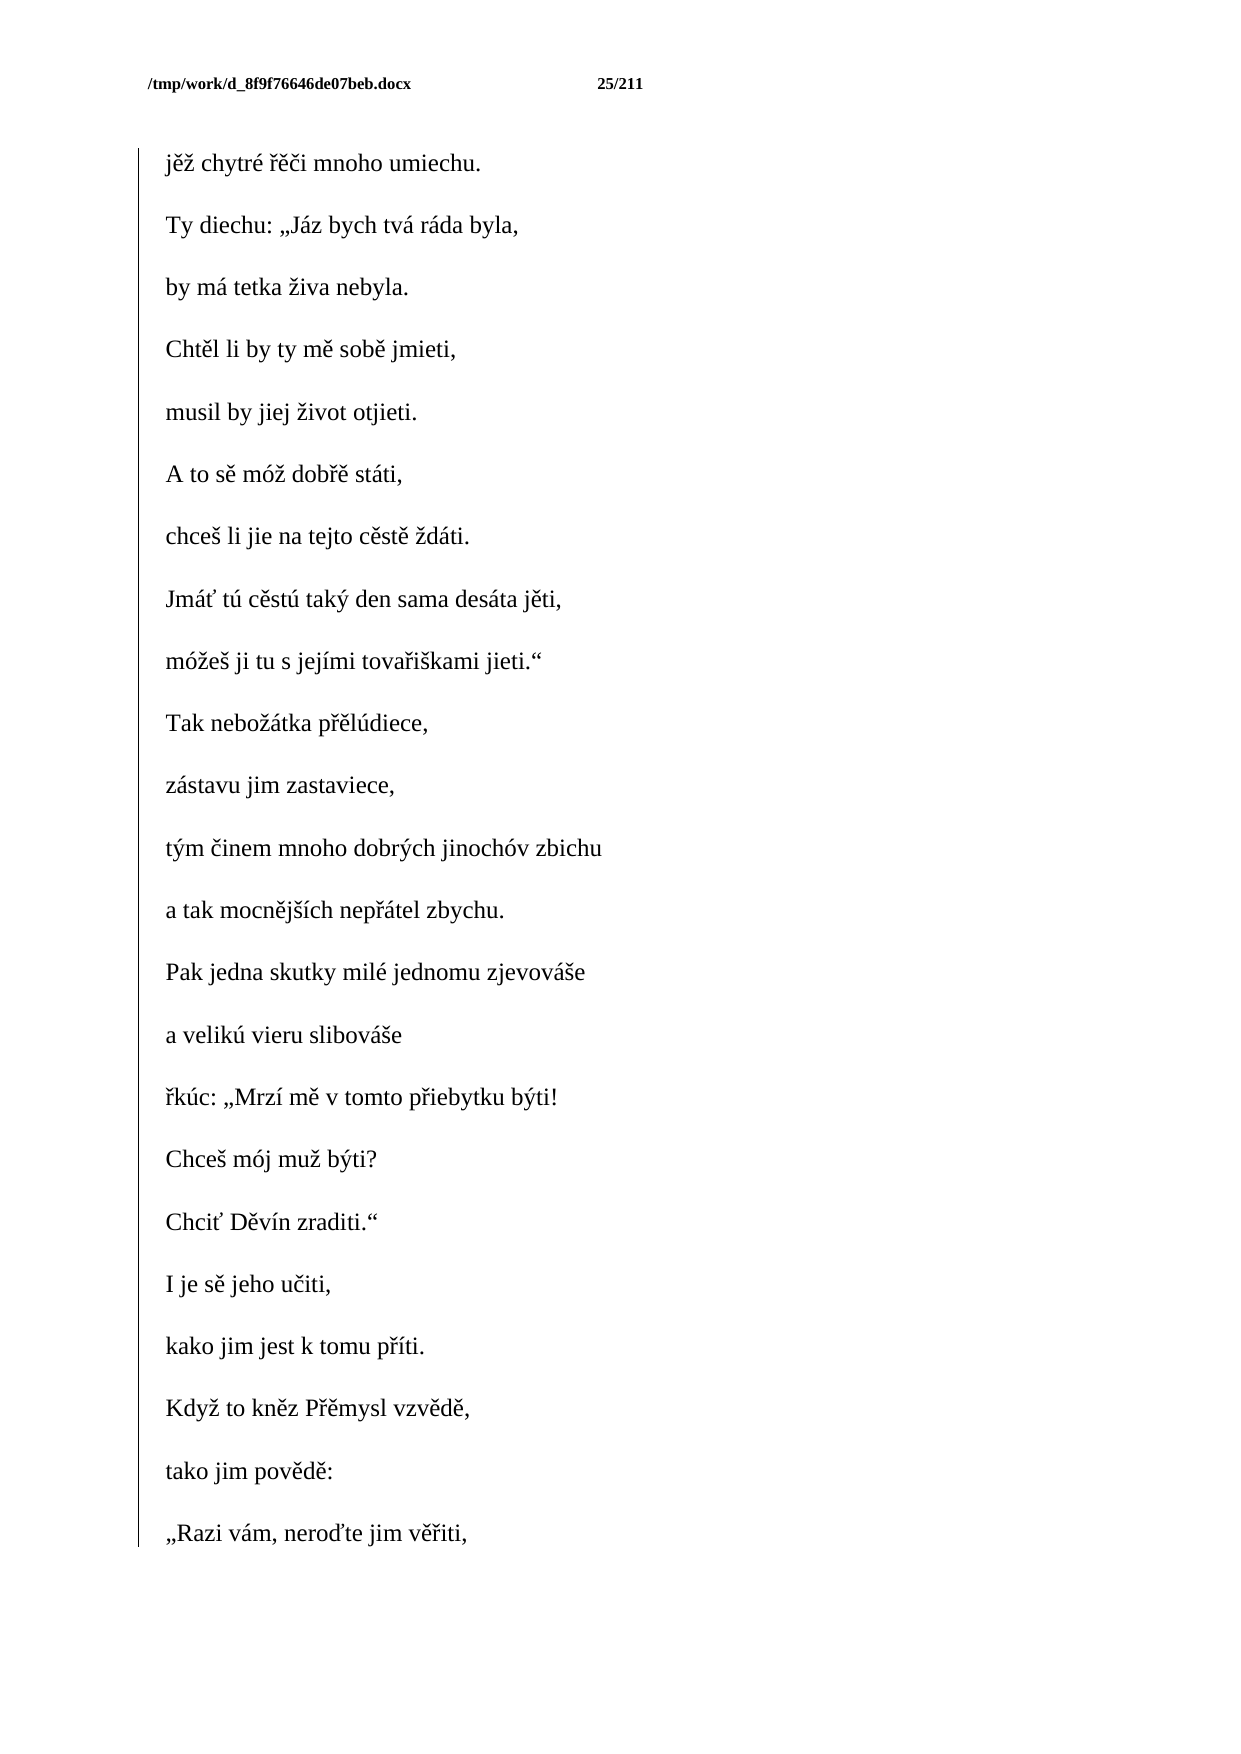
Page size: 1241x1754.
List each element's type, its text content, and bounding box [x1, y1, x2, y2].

text tým činem mnoho dobrých jinochóv zbichu [139, 833, 1093, 862]
text Ty diechu: „Jáz bych tvá ráda byla, [139, 210, 1093, 239]
text Tak nebožátka přělúdiece, [139, 708, 1093, 737]
text „Razi vám, neroďte jim věřiti, [139, 1518, 1093, 1547]
text řkúc: „Mrzí mě v tomto přiebytku býti! [139, 1082, 1093, 1111]
text I je sě jeho učiti, [139, 1269, 1093, 1298]
text Pak jedna skutky milé jednomu zjevováše [139, 957, 1093, 986]
text tako jim povědě: [139, 1456, 1093, 1484]
text jěž chytré řěči mnoho umiechu. [148, 148, 1093, 176]
text musil by jiej život otjieti. [139, 397, 1093, 426]
text A to sě móž dobřě státi, [139, 459, 1093, 488]
text zástavu jim zastaviece, [139, 771, 1093, 799]
text Chceš mój muž býti? [139, 1144, 1093, 1173]
text chceš li jie na tejto cěstě ždáti. [139, 521, 1093, 550]
text Chtěl li by ty mě sobě jmieti, [139, 334, 1093, 363]
text a velikú vieru slibováše [139, 1020, 1093, 1048]
text kako jim jest k tomu příti. [139, 1331, 1093, 1360]
text Jmáť tú cěstú taký den sama desáta jěti, [139, 584, 1093, 612]
text by má tetka živa nebyla. [139, 272, 1093, 301]
text a tak mocnějších nepřátel zbychu. [139, 895, 1093, 924]
text Když to kněz Přěmysl vzvědě, [139, 1393, 1093, 1422]
text Chciť Děvín zraditi.“ [139, 1207, 1093, 1235]
text móžeš ji tu s jejími tovařiškami jieti.“ [139, 646, 1093, 675]
